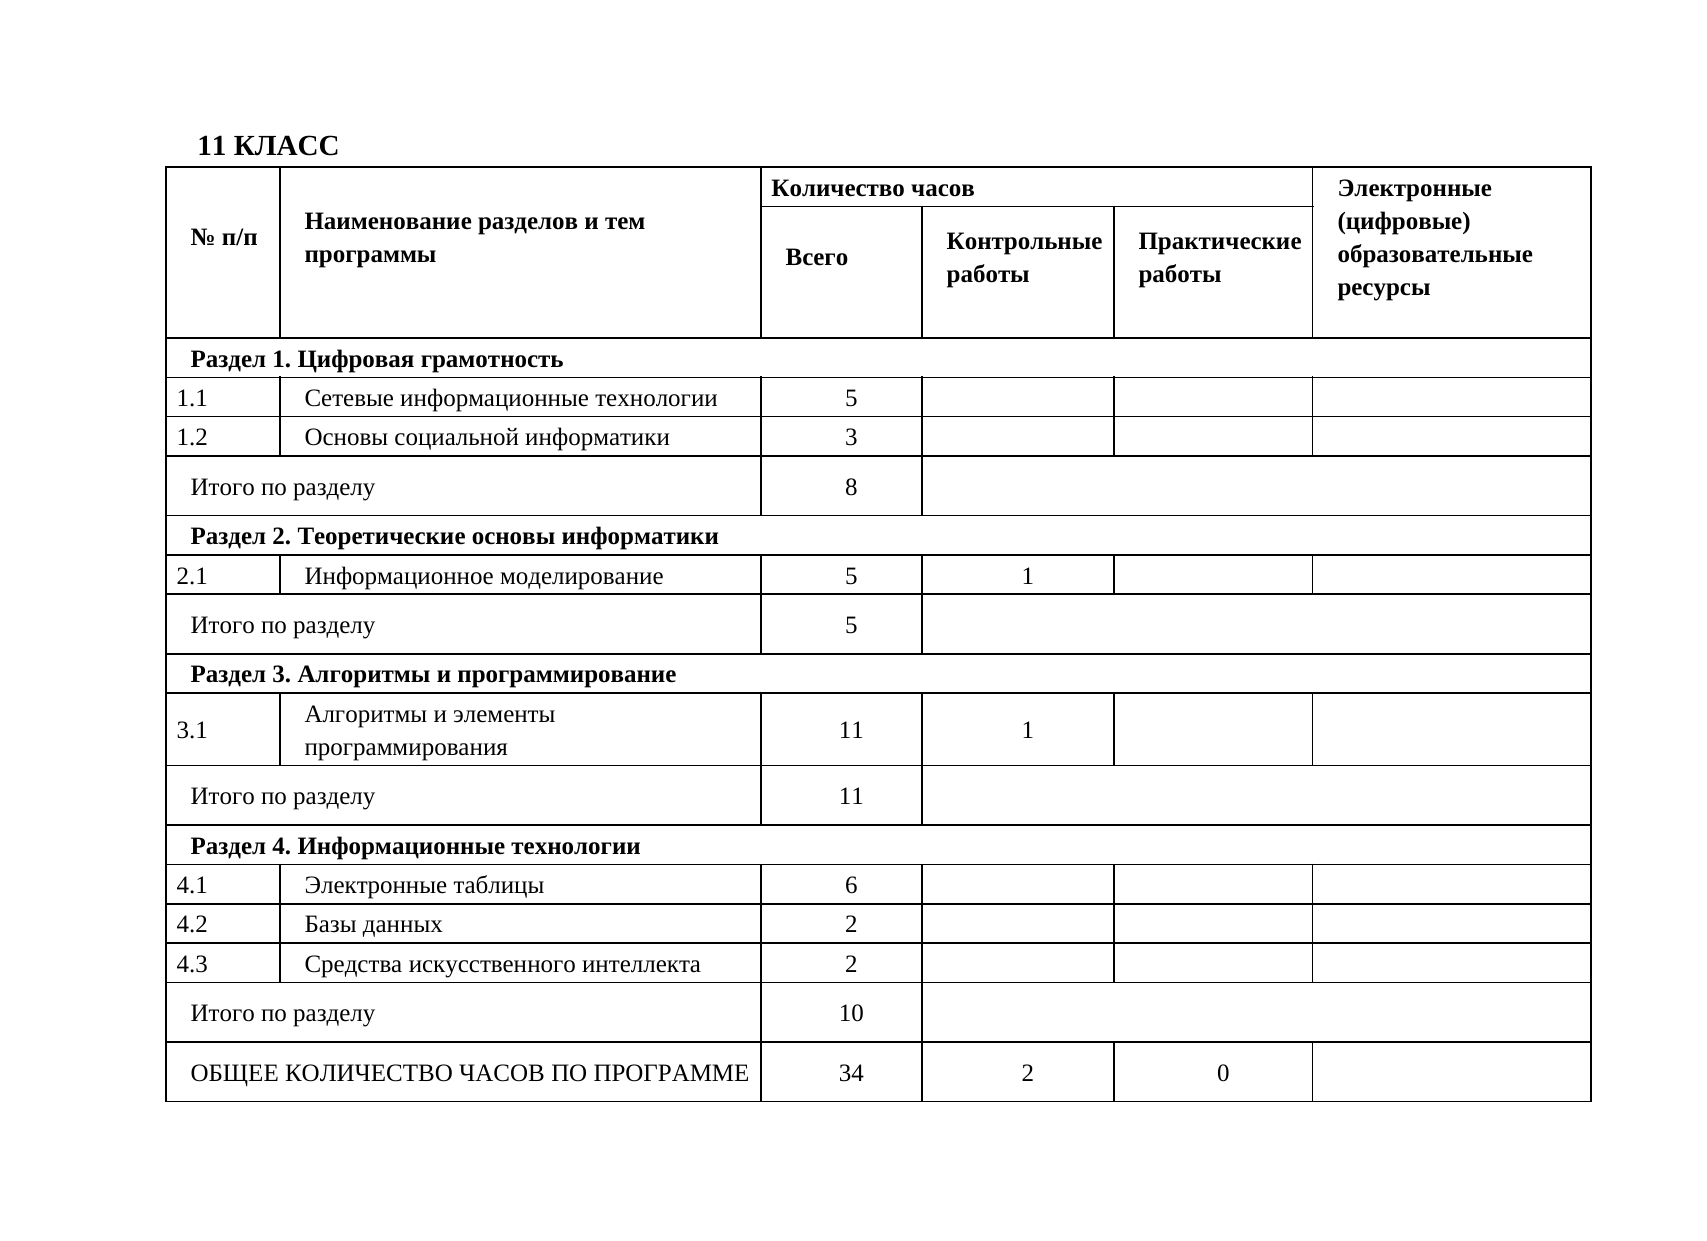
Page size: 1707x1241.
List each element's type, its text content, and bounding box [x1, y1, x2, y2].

table_cell 2.1 [167, 556, 279, 593]
table_cell Раздел 3. Алгоритмы и программирование [167, 655, 1590, 692]
table_cell Итого по разделу [167, 457, 760, 514]
table_cell Алгоритмы и элементы программирования [281, 694, 760, 764]
table_cell [923, 905, 1113, 942]
table_cell Раздел 4. Информационные технологии [167, 826, 1590, 863]
table_cell Итого по разделу [167, 983, 760, 1041]
table_cell Основы социальной информатики [281, 417, 760, 455]
table_cell [1115, 865, 1312, 903]
table_cell 1 [923, 556, 1113, 593]
table_header Электронные (цифровые) образовательные ресурсы [1313, 168, 1590, 337]
table_cell Контрольные работы [923, 207, 1113, 337]
table_cell Базы данных [281, 905, 760, 942]
table_cell [1115, 417, 1312, 455]
table_cell [1115, 944, 1312, 982]
table_cell [923, 595, 1590, 653]
table_cell [1313, 417, 1590, 455]
table_cell Раздел 2. Теоретические основы информатики [167, 516, 1590, 554]
table_cell 4.3 [167, 944, 279, 982]
table_cell 5 [762, 556, 921, 593]
table_cell 1.1 [167, 378, 279, 416]
table_cell 1.2 [167, 417, 279, 455]
table_cell 11 [762, 766, 921, 824]
table_cell Сетевые информационные технологии [281, 378, 760, 416]
table_cell [1313, 944, 1590, 982]
table_cell Раздел 1. Цифровая грамотность [167, 339, 1590, 376]
table_cell 2 [923, 1043, 1113, 1101]
table_cell 4.2 [167, 905, 279, 942]
table_cell Средства искусственного интеллекта [281, 944, 760, 982]
table_cell 3 [762, 417, 921, 455]
table_header Наименование разделов и тем программы [281, 168, 760, 337]
table_cell 8 [762, 457, 921, 514]
table_cell 5 [762, 378, 921, 416]
table_cell Практические работы [1115, 207, 1312, 337]
table_cell [1313, 694, 1590, 764]
table_cell 2 [762, 905, 921, 942]
table_cell 4.1 [167, 865, 279, 903]
table_cell 10 [762, 983, 921, 1041]
table_cell 11 [762, 694, 921, 764]
table_cell [923, 865, 1113, 903]
table_cell [1115, 905, 1312, 942]
table_header Количество часов [762, 168, 1312, 206]
table_cell Итого по разделу [167, 595, 760, 653]
table_cell [1313, 378, 1590, 416]
table_header № п/п [167, 168, 279, 337]
table_cell [923, 983, 1590, 1041]
table_cell Электронные таблицы [281, 865, 760, 903]
table_cell 2 [762, 944, 921, 982]
table_cell [923, 766, 1590, 824]
table_cell Информационное моделирование [281, 556, 760, 593]
table_cell 0 [1115, 1043, 1312, 1101]
table_cell Итого по разделу [167, 766, 760, 824]
table_cell [1313, 556, 1590, 593]
table_cell [923, 417, 1113, 455]
table_cell 6 [762, 865, 921, 903]
text 11 КЛАСС [190, 128, 1618, 161]
table_cell [1313, 905, 1590, 942]
table_cell 5 [762, 595, 921, 653]
table_cell 34 [762, 1043, 921, 1101]
table_cell [1115, 378, 1312, 416]
table_cell [1313, 865, 1590, 903]
table_cell [1115, 556, 1312, 593]
table_cell [923, 944, 1113, 982]
table_cell 1 [923, 694, 1113, 764]
table_cell [1115, 694, 1312, 764]
table_cell Всего [762, 207, 921, 337]
table_cell [923, 457, 1590, 514]
table_cell 3.1 [167, 694, 279, 764]
table_cell ОБЩЕЕ КОЛИЧЕСТВО ЧАСОВ ПО ПРОГРАММЕ [167, 1043, 760, 1101]
table_cell [923, 378, 1113, 416]
table_cell [1313, 1043, 1590, 1101]
